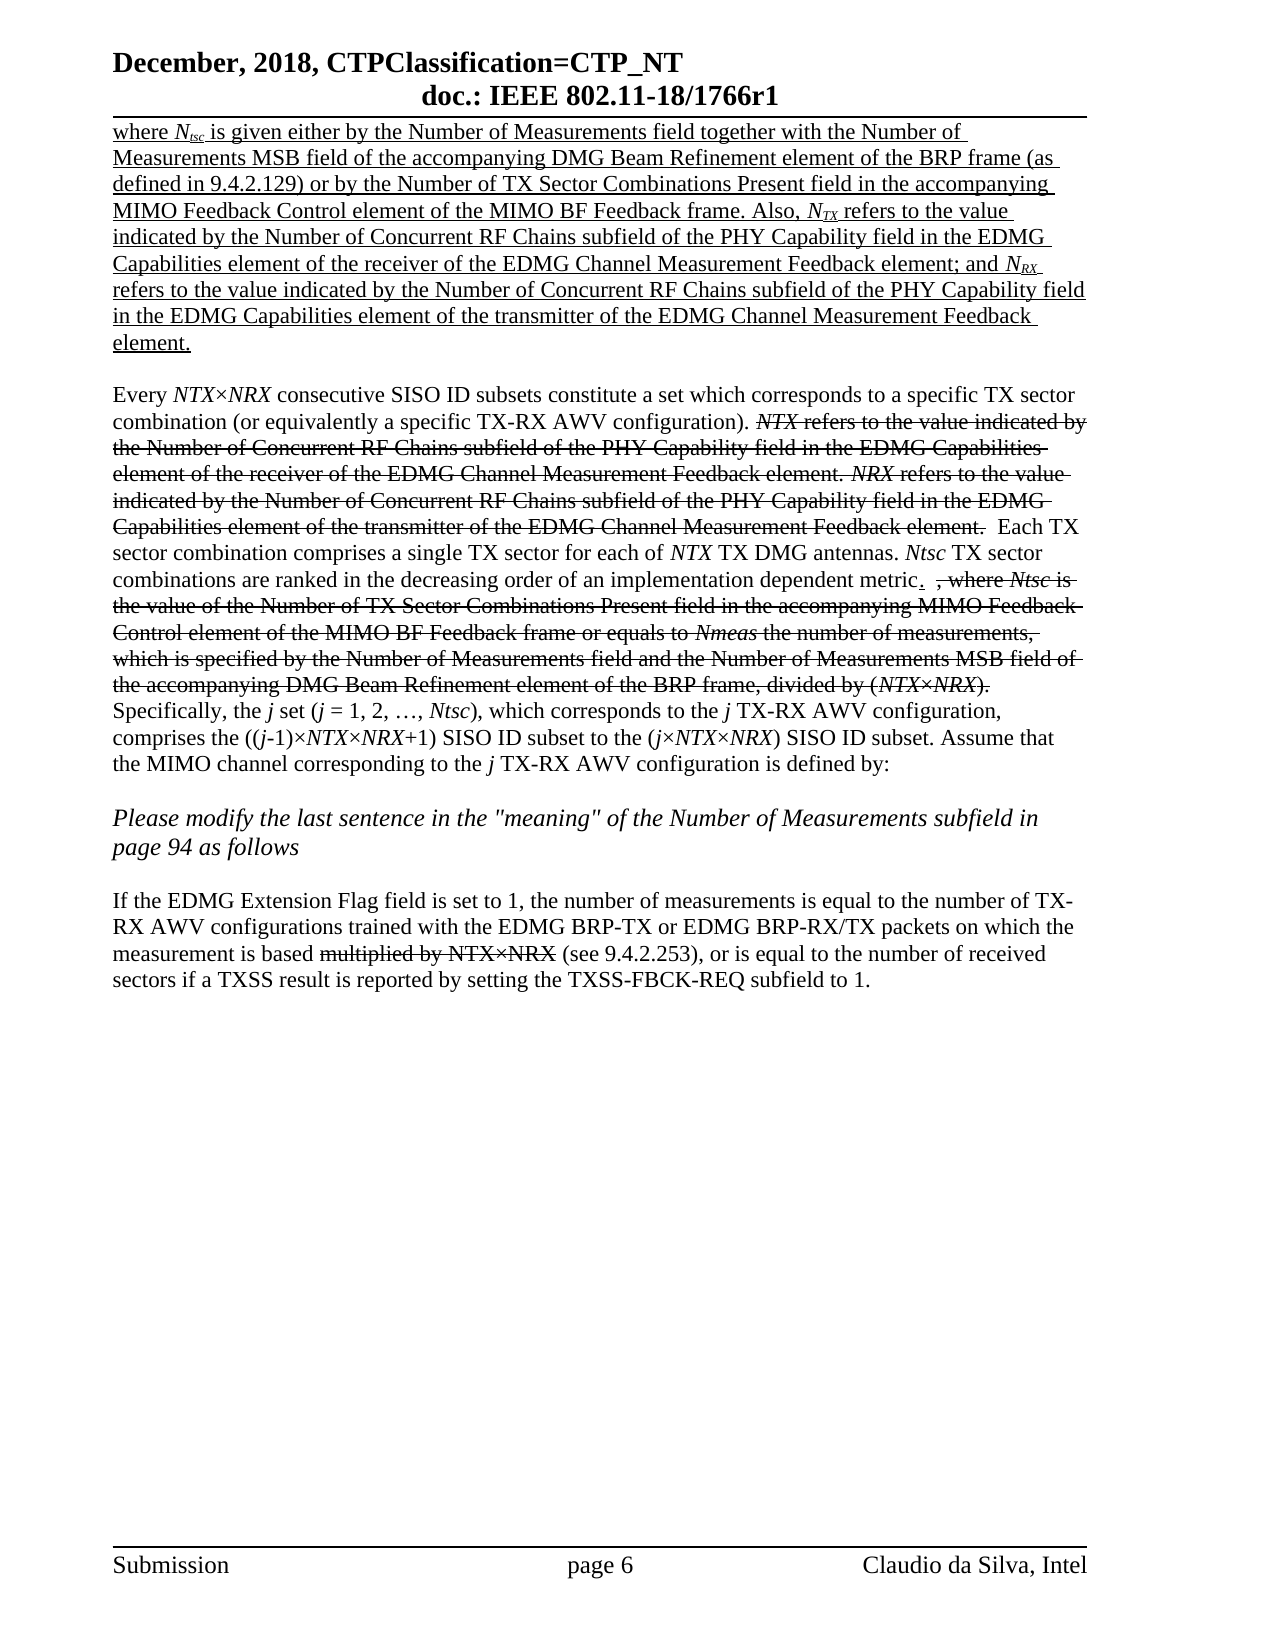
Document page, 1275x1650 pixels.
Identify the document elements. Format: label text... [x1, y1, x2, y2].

text where Ntsc is given either by the Number of Measurements field together with the Number of Measurements MSB field of the accompanying DMG Beam Refinement element of the BRP frame (as defined in 9.4.2.129) or by the Number of TX Sector Combinations Present field in the accompanying MIMO Feedback Control element of the MIMO BF Feedback frame. Also, NTX refers to the value indicated by the Number of Concurrent RF Chains subfield of the PHY Capability field in the EDMG Capabilities element of the receiver of the EDMG Channel Measurement Feedback element; and NRX refers to the value indicated by the Number of Concurrent RF Chains subfield of the PHY Capability field in the EDMG Capabilities element of the transmitter of the EDMG Channel Measurement Feedback element. [112, 118, 1087, 355]
text Please modify the last sentence in the "meaning" of the Number of Measurements subfield in page 94 as follows [112, 803, 1087, 861]
text Every NTX×NRX consecutive SISO ID subsets constitute a set which corresponds to a specific TX sector combination (or equivalently a specific TX-RX AWV configuration). NTX refers to the value indicated by the Number of Concurrent RF Chains subfield of the PHY Capability field in the EDMG Capabilities element of the receiver of the EDMG Channel Measurement Feedback element. NRX refers to the value indicated by the Number of Concurrent RF Chains subfield of the PHY Capability field in the EDMG Capabilities element of the transmitter of the EDMG Channel Measurement Feedback element. Each TX sector combination comprises a single TX sector for each of NTX TX DMG antennas. Ntsc TX sector combinations are ranked in the decreasing order of an implementation dependent metric. , where Ntsc is the value of the Number of TX Sector Combinations Present field in the accompanying MIMO Feedback Control element of the MIMO BF Feedback frame or equals to Nmeas the number of measurements, which is specified by the Number of Measurements field and the Number of Measurements MSB field of the accompanying DMG Beam Refinement element of the BRP frame, divided by (NTX×NRX). Specifically, the j set (j = 1, 2, …, Ntsc), which corresponds to the j TX-RX AWV configuration, comprises the ((j-1)×NTX×NRX+1) SISO ID subset to the (j×NTX×NRX) SISO ID subset. Assume that the MIMO channel corresponding to the j TX-RX AWV configuration is defined by: [112, 381, 1087, 777]
text If the EDMG Extension Flag field is set to 1, the number of measurements is equal to the number of TX-RX AWV configurations trained with the EDMG BRP-TX or EDMG BRP-RX/TX packets on which the measurement is based multiplied by NTX×NRX (see 9.4.2.253), or is equal to the number of received sectors if a TXSS result is reported by setting the TXSS-FBCK-REQ subfield to 1. [112, 887, 1087, 992]
